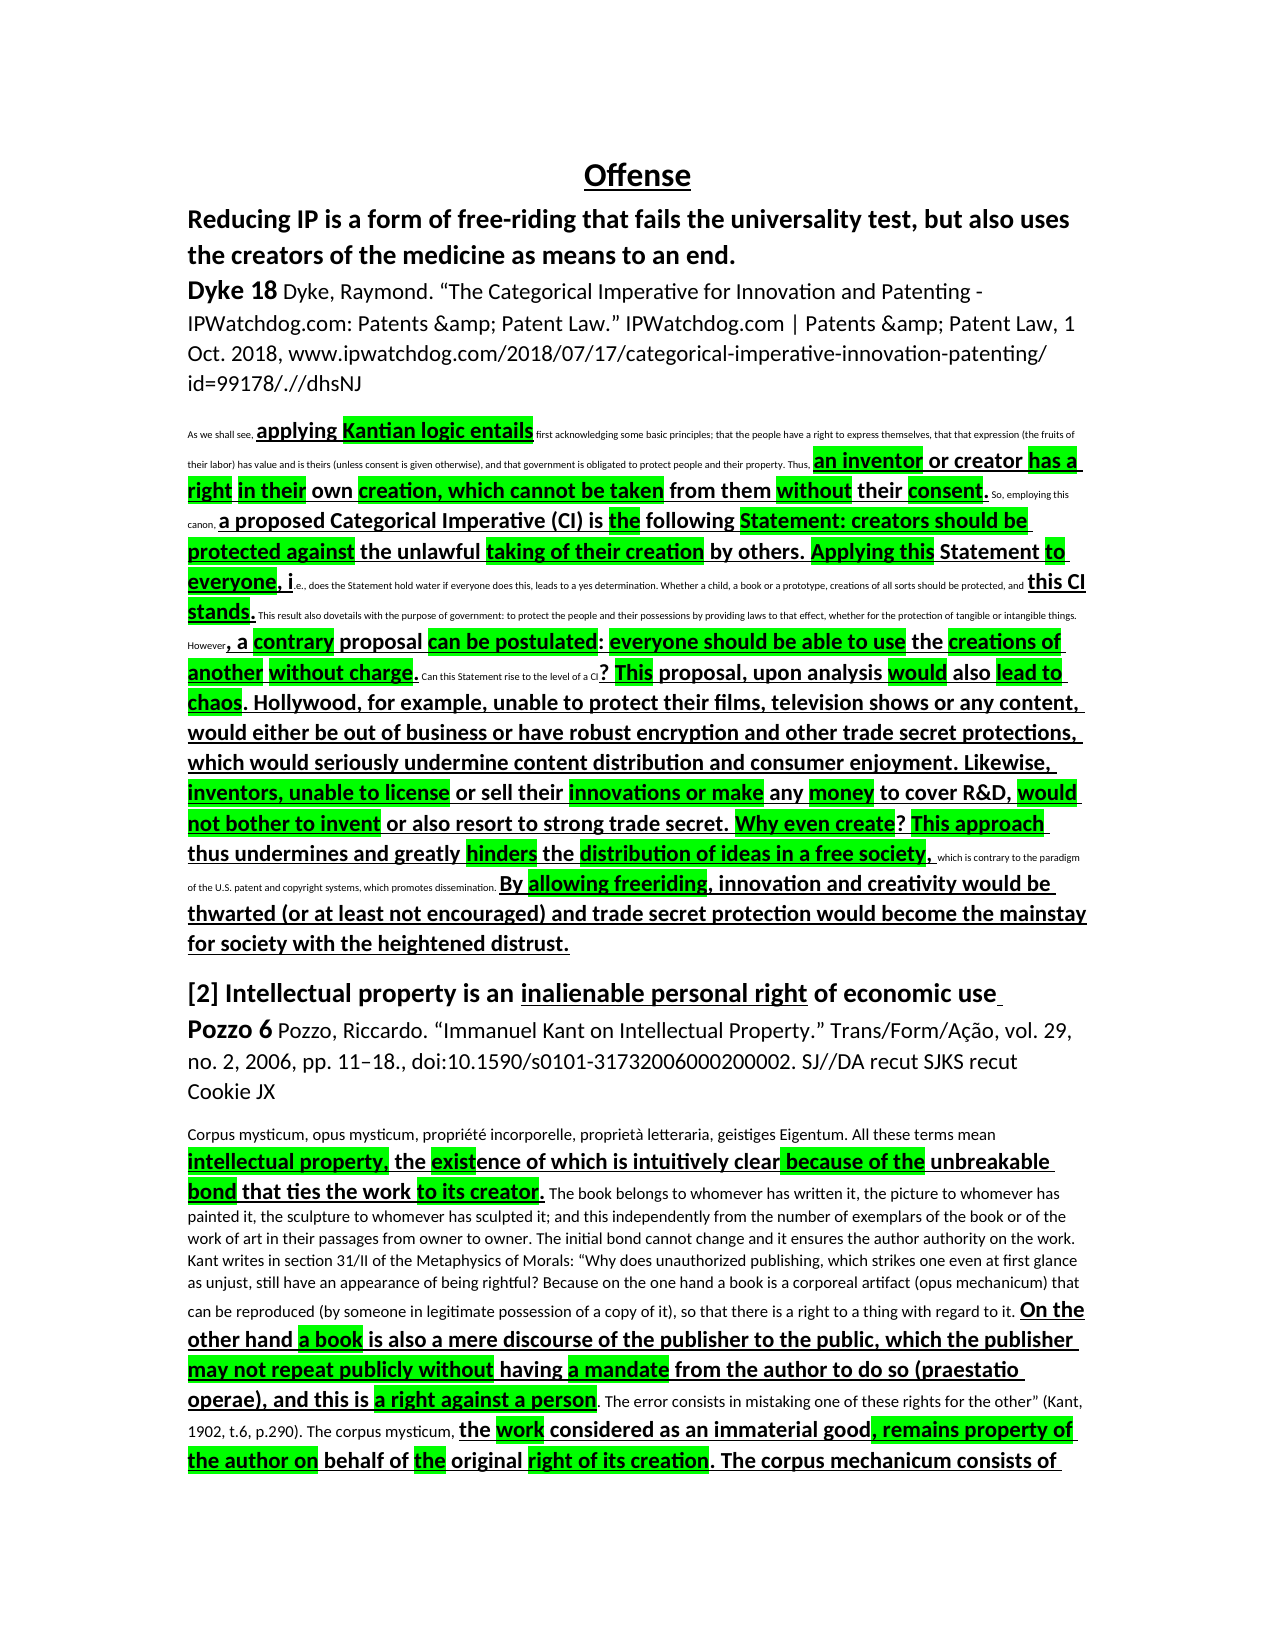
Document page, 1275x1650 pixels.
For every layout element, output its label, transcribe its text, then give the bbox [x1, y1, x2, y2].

subtitle Reducing IP is a form of free-riding that fails the universality test, but also uses the creators of the medicine as means to an end. [187, 202, 1087, 271]
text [187, 1124, 1087, 1474]
text Pozzo 6 Pozzo, Riccardo. “Immanuel Kant on Intellectual Property.” Trans/Form/Ação, vol. 29, no. 2, 2006, pp. 11–18., doi:10.1590/s0101-31732006000200002. SJ//DA recut SJKS recut Cookie JX [187, 1012, 1087, 1106]
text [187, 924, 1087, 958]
text Dyke 18 Dyke, Raymond. “The Categorical Imperative for Innovation and Patenting - IPWatchdog.com: Patents &amp; Patent Law.” IPWatchdog.com | Patents &amp; Patent Law, 1 Oct. 2018, www.ipwatchdog.com/2018/07/17/categorical-imperative-innovation-patenting/id=99178/.//dhsNJ [187, 273, 1087, 397]
subtitle [2] Intellectual property is an inalienable personal right of economic use [187, 976, 1087, 1009]
subtitle Offense [187, 154, 1087, 195]
text As we shall see, applying Kantian logic entails first acknowledging some basic principles; that the people have a right to express themselves, that that expression (the fruits of their labor) has value and is theirs (unless consent is given otherwise), and that government is obligated to protect people and their property. Thus, an inventor or creator has a right in their own creation, which cannot be taken from them without their consent. So, employing this canon, a proposed Categorical Imperative (CI) is the following Statement: creators should be protected against the unlawful taking of their creation by others. Applying this Statement to everyone, i.e., does the Statement hold water if everyone does this, leads to a yes determination. Whether a child, a book or a prototype, creations of all sorts should be protected, and this CI stands. This result also dovetails with the purpose of government: to protect the people and their possessions by providing laws to that effect, whether for the protection of tangible or intangible things. However, a contrary proposal can be postulated: everyone should be able to use the creations of another without charge. Can this Statement rise to the level of a CI? This proposal, upon analysis would also lead to chaos. Hollywood, for example, unable to protect their films, television shows or any content, would either be out of business or have robust encryption and other trade secret protections, which would seriously undermine content distribution and consumer enjoyment. Likewise, inventors, unable to license or sell their innovations or make any money to cover R&D, would not bother to invent or also resort to strong trade secret. Why even create? This approach thus undermines and greatly hinders the distribution of ideas in a free society, which is contrary to the paradigm of the U.S. patent and copyright systems, which promotes dissemination. By allowing freeriding, innovation and creativity would be thwarted (or at least not encouraged) and trade secret protection would become the mainstay for society with the heightened distrust. [187, 416, 1087, 923]
